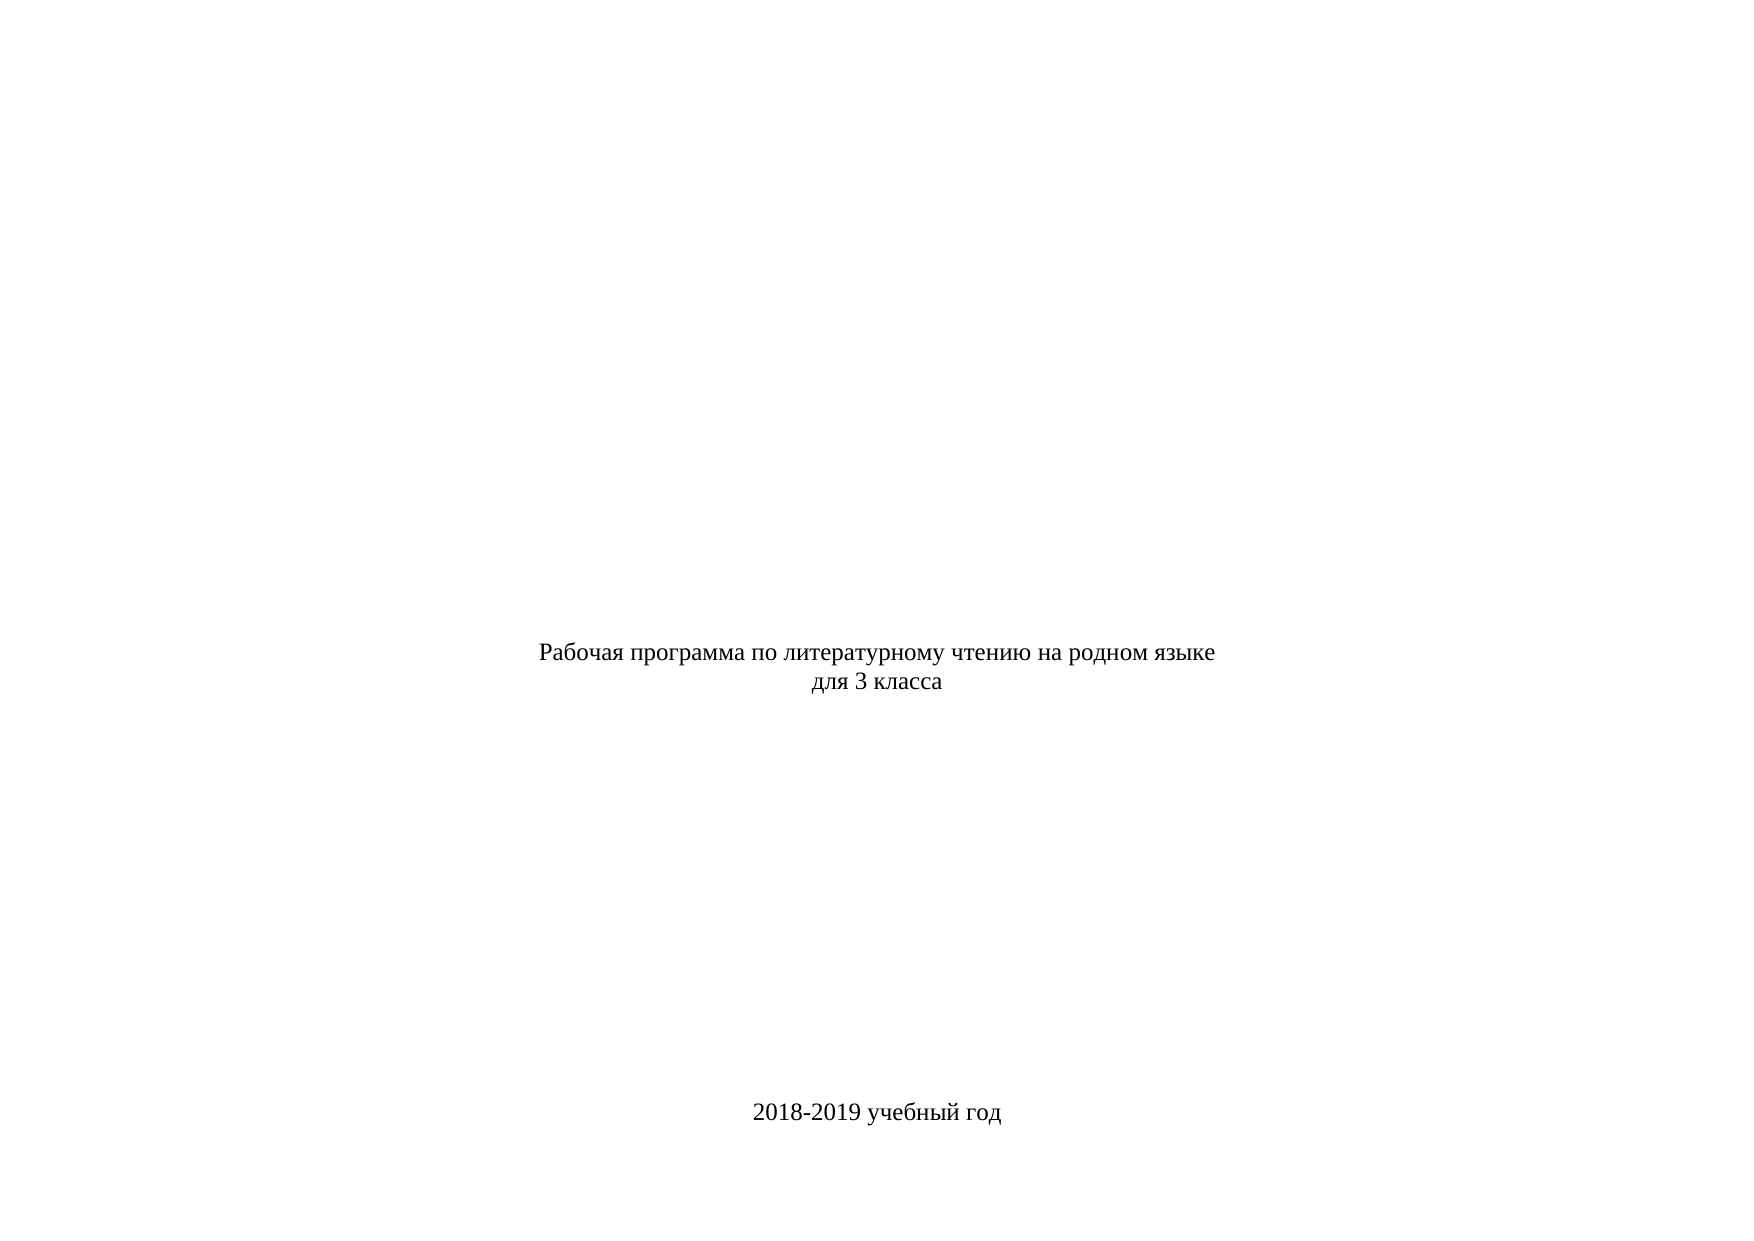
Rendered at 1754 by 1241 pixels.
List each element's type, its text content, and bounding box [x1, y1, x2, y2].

text 2018-2019 учебный год [118, 1097, 1636, 1126]
text Рабочая программа по литературному чтению на родном языке [118, 637, 1636, 666]
text для 3 класса [118, 666, 1636, 695]
